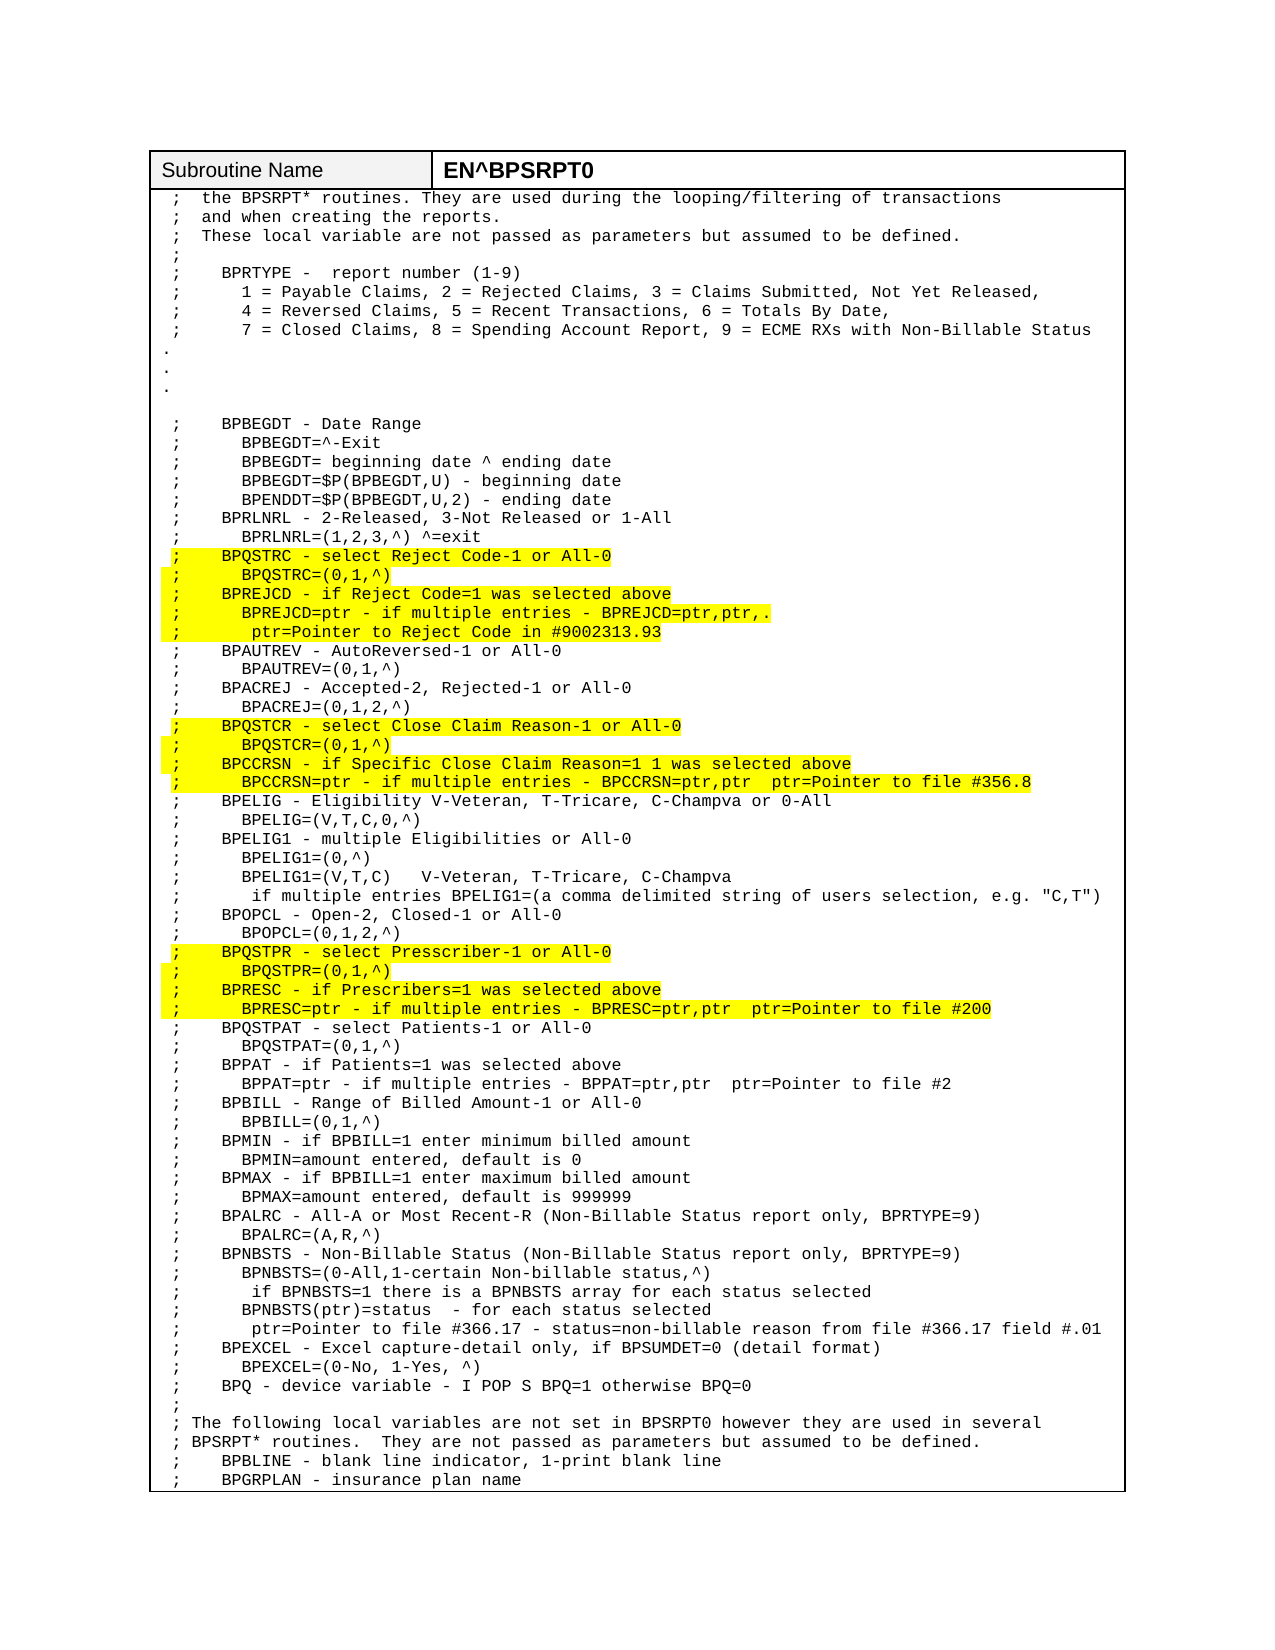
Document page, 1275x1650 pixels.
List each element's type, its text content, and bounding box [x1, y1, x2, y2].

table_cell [151, 190, 1124, 1491]
table_header Subroutine Name [151, 152, 431, 188]
table_header EN^BPSRPT0 [433, 152, 1124, 188]
